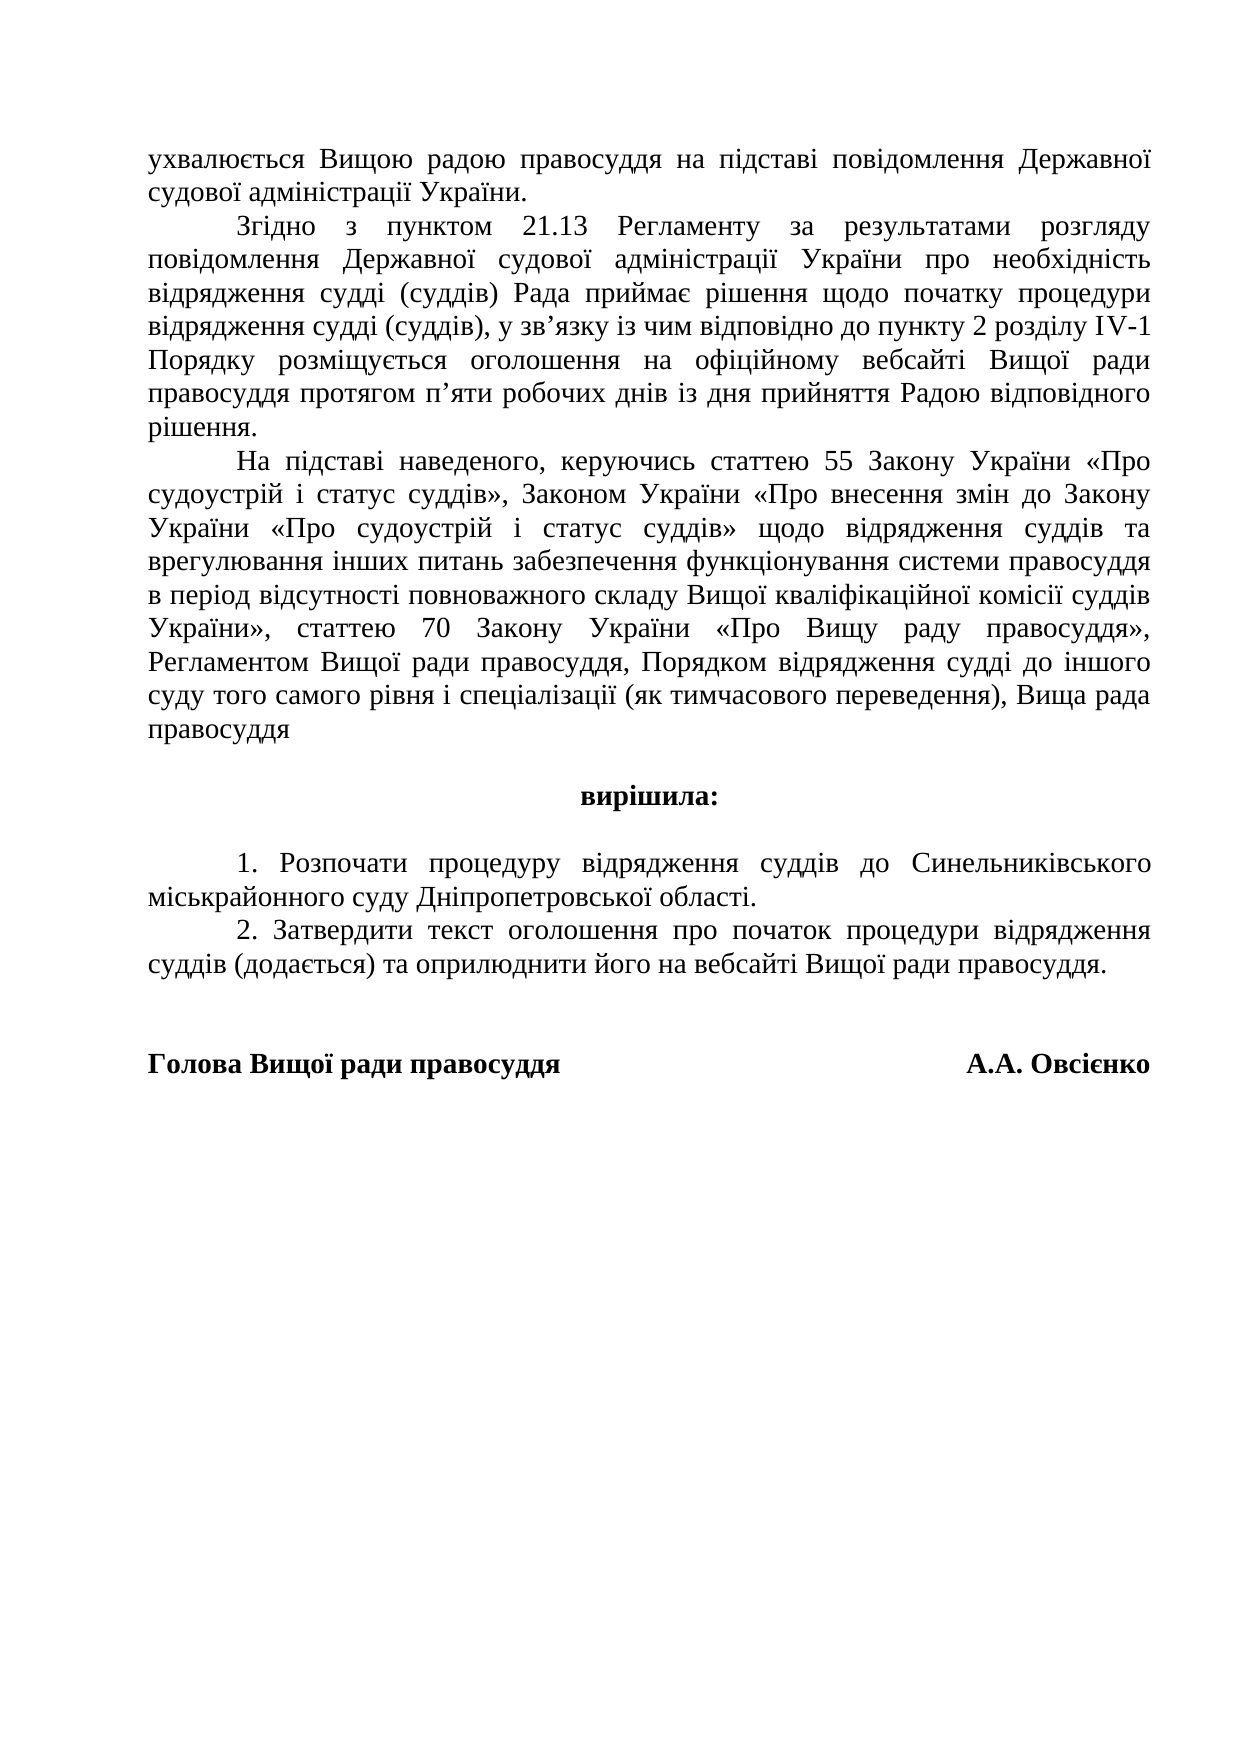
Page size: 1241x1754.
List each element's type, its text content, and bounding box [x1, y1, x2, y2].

text 2. Затвердити текст оголошення про початок процедури відрядження суддів (додається) та оприлюднити його на вебсайті Вищої ради правосуддя. [148, 912, 1152, 979]
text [148, 141, 1152, 208]
text На підставі наведеного, керуючись статтею 55 Закону України «Про судоустрій і статус суддів», Законом України «Про внесення змін до Закону України «Про судоустрій і статус суддів» щодо відрядження суддів та врегулювання інших питань забезпечення функціонування системи правосуддя в період відсутності повноважного складу Вищої кваліфікаційної комісії суддів України», статтею 70 Закону України «Про Вищу раду правосуддя», Регламентом Вищої ради правосуддя, Порядком відрядження судді до іншого суду того самого рівня і спеціалізації (як тимчасового переведення), Вища рада правосуддя [148, 443, 1152, 744]
text вирішила: [148, 778, 1152, 812]
text Голова Вищої ради правосуддя А.А. Овсієнко [148, 1046, 1152, 1080]
text 1. Розпочати процедуру відрядження суддів до Синельниківського міськрайонного суду Дніпропетровської області. [148, 845, 1152, 912]
text Згідно з пунктом 21.13 Регламенту за результатами розгляду повідомлення Державної судової адміністрації України про необхідність відрядження судді (суддів) Рада приймає рішення щодо початку процедури відрядження судді (суддів), у зв’язку із чим відповідно до пункту 2 розділу ІV-1 Порядку розміщується оголошення на офіційному вебсайті Вищої ради правосуддя протягом п’яти робочих днів із дня прийняття Радою відповідного рішення. [148, 208, 1152, 443]
